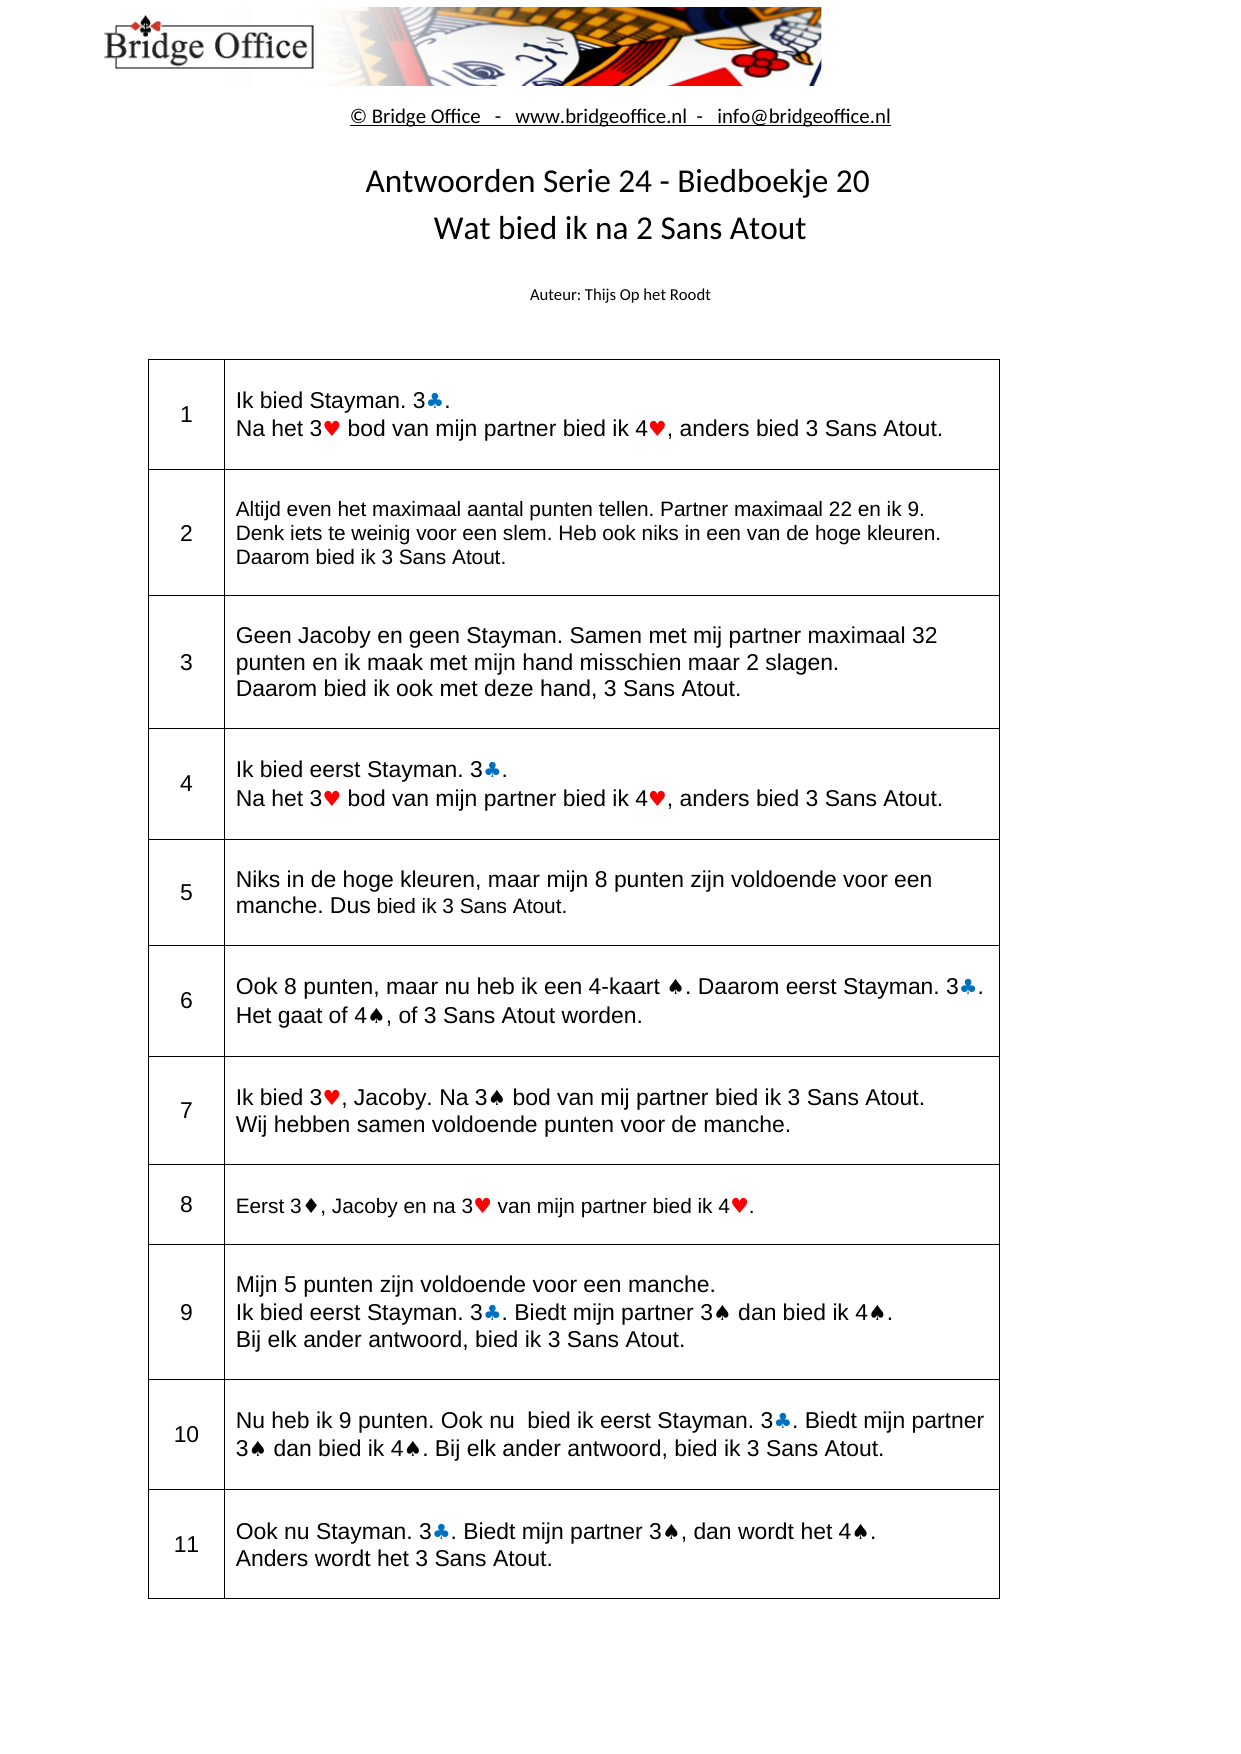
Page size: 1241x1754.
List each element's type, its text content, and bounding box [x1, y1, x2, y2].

table_cell Ook 8 punten, maar nu heb ik een 4-kaart . Daarom eerst Stayman. 3. Het gaat of 4, of 3 Sans Atout worden. [225, 946, 999, 1056]
table_cell 10 [149, 1380, 224, 1489]
table_cell Eerst 3, Jacoby en na 3 van mijn partner bied ik 4. [225, 1165, 999, 1244]
table_cell Altijd even het maximaal aantal punten tellen. Partner maximaal 22 en ik 9. Denk iets te weinig voor een slem. Heb ook niks in een van de hoge kleuren. Daarom bied ik 3 Sans Atout. [225, 470, 999, 595]
table_cell Niks in de hoge kleuren, maar mijn 8 punten zijn voldoende voor een manche. Dus bied ik 3 Sans Atout. [225, 840, 999, 945]
table_header 1 [149, 360, 224, 469]
text Antwoorden Serie 24 - Biedboekje 20 Wat bied ik na 2 Sans Atout [148, 161, 1093, 280]
table_cell 8 [149, 1165, 224, 1244]
table_cell Ik bied eerst Stayman. 3. Na het 3 bod van mijn partner bied ik 4, anders bied 3 Sans Atout. [225, 729, 999, 838]
table_cell 6 [149, 946, 224, 1056]
table_cell 7 [149, 1057, 224, 1164]
table_cell 5 [149, 840, 224, 945]
table_cell 2 [149, 470, 224, 595]
table_cell 9 [149, 1245, 224, 1379]
table_cell Ik bied 3, Jacoby. Na 3 bod van mij partner bied ik 3 Sans Atout. Wij hebben samen voldoende punten voor de manche. [225, 1057, 999, 1164]
table_cell Ook nu Stayman. 3. Biedt mijn partner 3, dan wordt het 4. Anders wordt het 3 Sans Atout. [225, 1490, 999, 1598]
table_header Ik bied Stayman. 3. Na het 3 bod van mijn partner bied ik 4, anders bied 3 Sans Atout. [225, 360, 999, 469]
table_cell 4 [149, 729, 224, 838]
text Auteur: Thijs Op het Roodt [148, 284, 1093, 305]
table_cell Geen Jacoby en geen Stayman. Samen met mij partner maximaal 32 punten en ik maak met mijn hand misschien maar 2 slagen. Daarom bied ik ook met deze hand, 3 Sans Atout. [225, 596, 999, 728]
table_cell 3 [149, 596, 224, 728]
picture [77, 7, 821, 85]
table_cell 11 [149, 1490, 224, 1598]
table_cell Mijn 5 punten zijn voldoende voor een manche. Ik bied eerst Stayman. 3. Biedt mijn partner 3 dan bied ik 4. Bij elk ander antwoord, bied ik 3 Sans Atout. [225, 1245, 999, 1379]
table_cell Nu heb ik 9 punten. Ook nu bied ik eerst Stayman. 3. Biedt mijn partner 3 dan bied ik 4. Bij elk ander antwoord, bied ik 3 Sans Atout. [225, 1380, 999, 1489]
